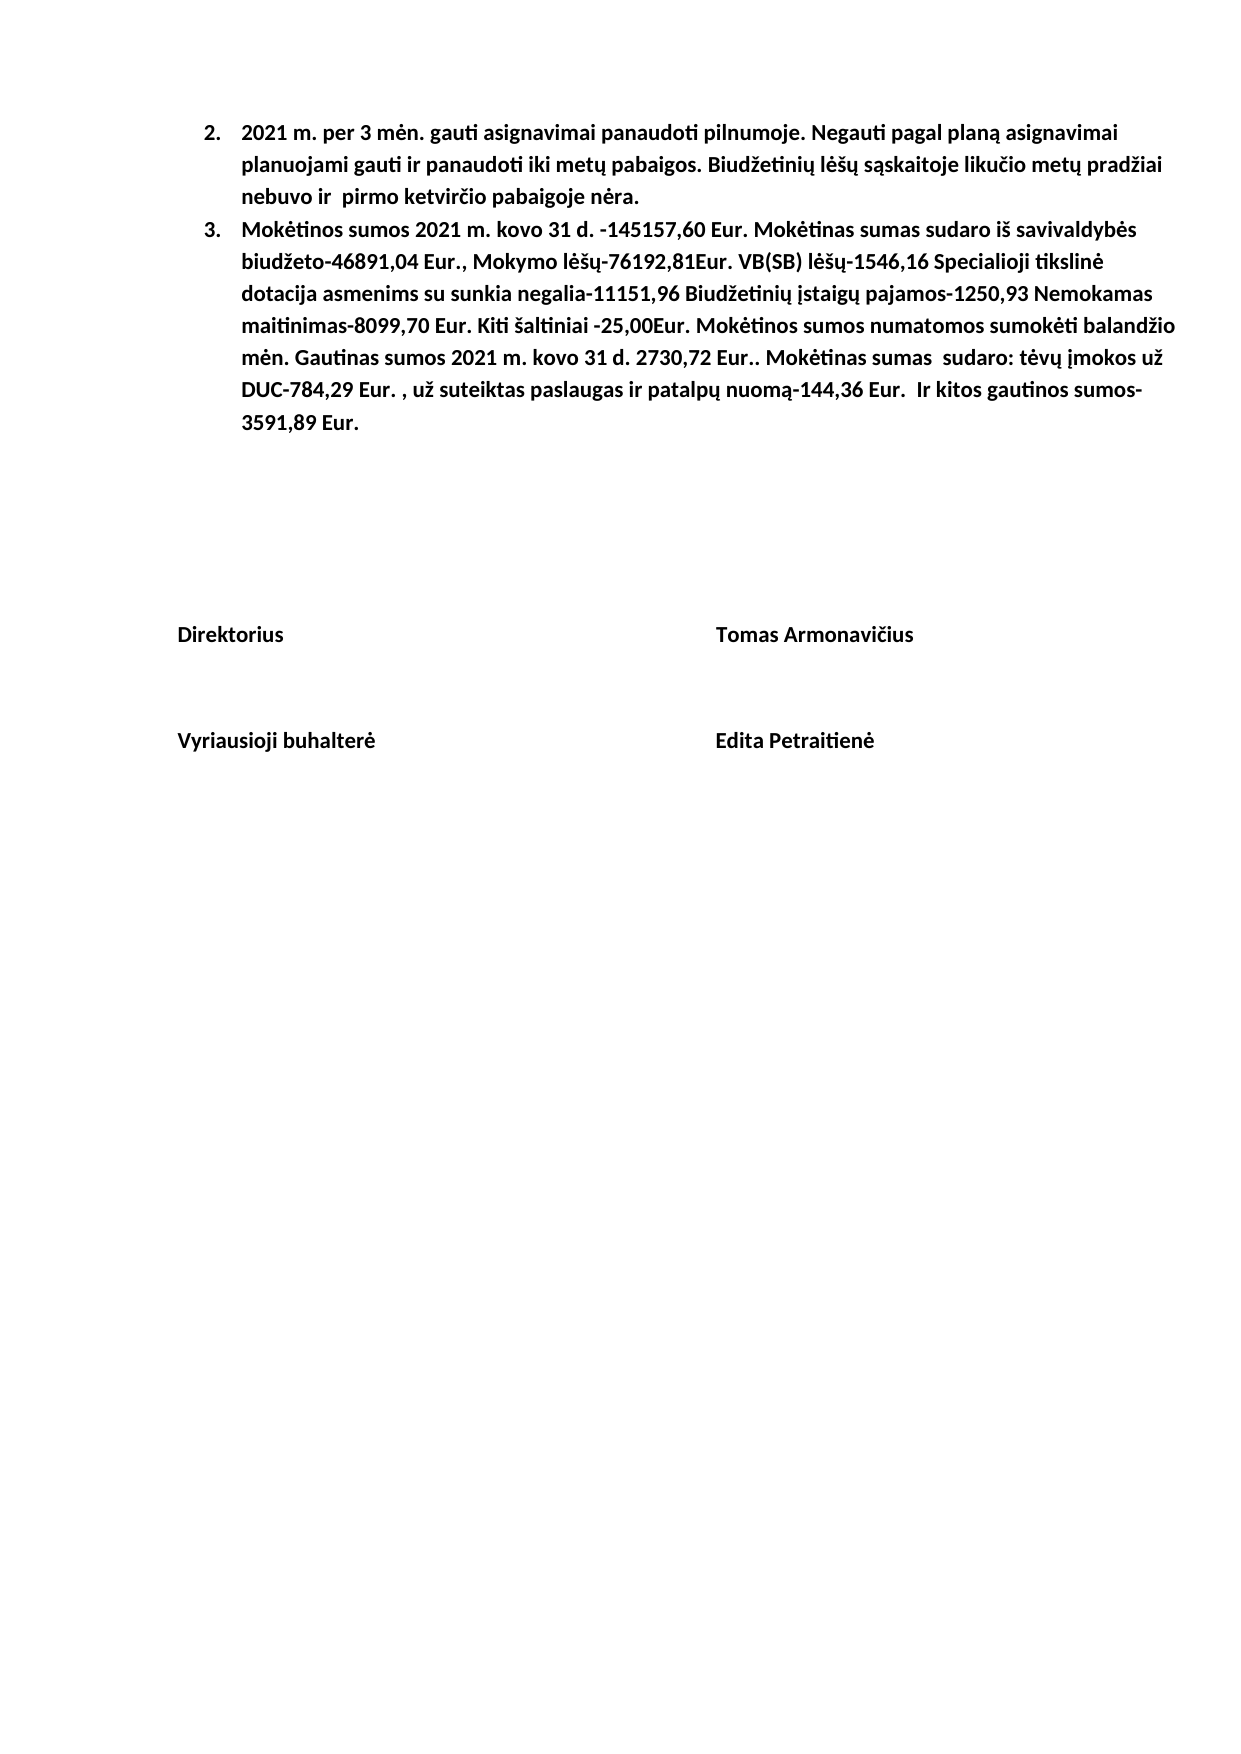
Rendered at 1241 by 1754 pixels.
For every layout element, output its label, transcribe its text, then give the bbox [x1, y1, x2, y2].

list 2021 m. per 3 mėn. gauti asignavimai panaudoti pilnumoje. Negauti pagal planą asignavimai planuojami gauti ir panaudoti iki metų pabaigos. Biudžetinių lėšų sąskaitoje likučio metų pradžiai nebuvo ir pirmo ketvirčio pabaigoje nėra. [203, 118, 1181, 211]
text Vyriausioji buhalterė Edita Petraitienė [177, 726, 1181, 754]
text Direktorius Tomas Armonavičius [177, 620, 1181, 648]
list Mokėtinos sumos 2021 m. kovo 31 d. -145157,60 Eur. Mokėtinas sumas sudaro iš savivaldybės biudžeto-46891,04 Eur., Mokymo lėšų-76192,81Eur. VB(SB) lėšų-1546,16 Specialioji tikslinė dotacija asmenims su sunkia negalia-11151,96 Biudžetinių įstaigų pajamos-1250,93 Nemokamas maitinimas-8099,70 Eur. Kiti šaltiniai -25,00Eur. Mokėtinos sumos numatomos sumokėti balandžio mėn. Gautinas sumos 2021 m. kovo 31 d. 2730,72 Eur.. Mokėtinas sumas sudaro: tėvų įmokos už DUC-784,29 Eur. , už suteiktas paslaugas ir patalpų nuomą-144,36 Eur. Ir kitos gautinos sumos-3591,89 Eur. [203, 215, 1181, 436]
